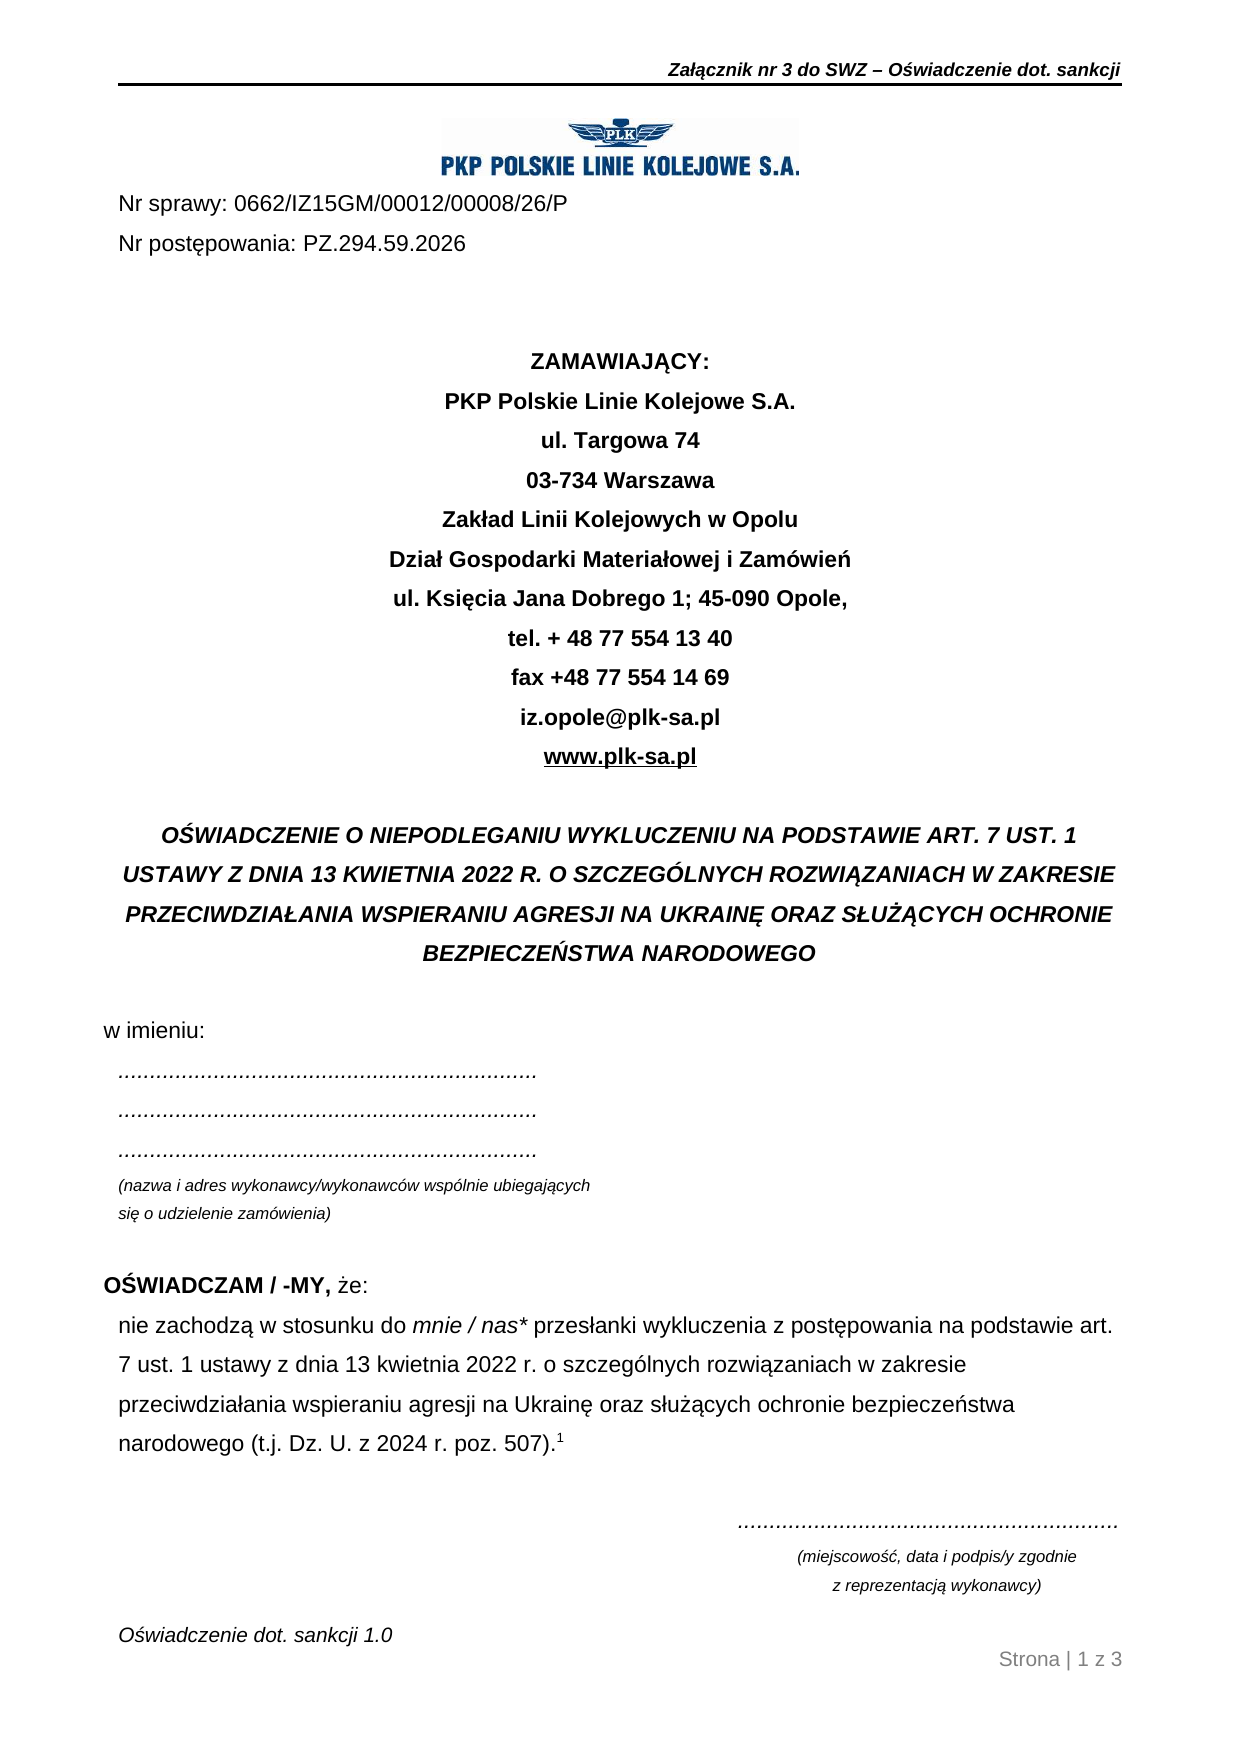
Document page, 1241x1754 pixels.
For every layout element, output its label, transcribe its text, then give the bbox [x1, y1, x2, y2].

text ............................................................ [118, 1507, 1122, 1533]
text .................................................................. [118, 1096, 1122, 1123]
text Nr sprawy: 0662/IZ15GM/00012/00008/26/P [118, 190, 1122, 217]
text nie zachodzą w stosunku do mnie / nas* przesłanki wykluczenia z postępowania na podstawie art. 7 ust. 1 ustawy z dnia 13 kwietnia 2022 r. o szczególnych rozwiązaniach w zakresie przeciwdziałania wspieraniu agresji na Ukrainę oraz służących ochronie bezpieczeństwa narodowego (t.j. Dz. U. z 2024 r. poz. 507). [118, 1312, 1122, 1457]
text www.plk-sa.pl [118, 743, 1122, 769]
text Zakład Linii Kolejowych w Opolu [118, 506, 1122, 532]
text z reprezentacją wykonawcy) [679, 1575, 1122, 1594]
text (miejscowość, data i podpis/y zgodnie [679, 1547, 1122, 1566]
text iz.opole@plk-sa.pl [118, 703, 1122, 730]
text OŚWIADCZAM / -MY, że: [103, 1272, 1122, 1299]
text .................................................................. [118, 1136, 1122, 1162]
text ul. Targowa 74 [118, 427, 1122, 453]
text ul. Księcia Jana Dobrego 1; 45-090 Opole, [118, 585, 1122, 611]
text Dział Gospodarki Materiałowej i Zamówień [118, 546, 1122, 572]
text Nr postępowania: PZ.294.59.2026 [118, 230, 1122, 256]
picture [441, 118, 799, 176]
text PKP Polskie Linie Kolejowe S.A. [118, 388, 1122, 414]
text (nazwa i adres wykonawcy/wykonawców wspólnie ubiegających się o udzielenie zamówienia) [118, 1175, 606, 1223]
text 03-734 Warszawa [118, 467, 1122, 493]
text w imieniu: [103, 1017, 1122, 1044]
text .................................................................. [118, 1057, 1122, 1083]
text ZAMAWIAJĄCY: [118, 348, 1122, 374]
text tel. + 48 77 554 13 40 [118, 624, 1122, 651]
text OŚWIADCZENIE O NIEPODLEGANIU WYKLUCZENIU NA PODSTAWIE ART. 7 UST. 1 USTAWY Z DNIA 13 KWIETNIA 2022 R. O SZCZEGÓLNYCH ROZWIĄZANIACH W ZAKRESIE PRZECIWDZIAŁANIA WSPIERANIU AGRESJI NA UKRAINĘ ORAZ SŁUŻĄCYCH OCHRONIE BEZPIECZEŃSTWA NARODOWEGO [118, 782, 1122, 967]
text fax +48 77 554 14 69 [118, 664, 1122, 690]
